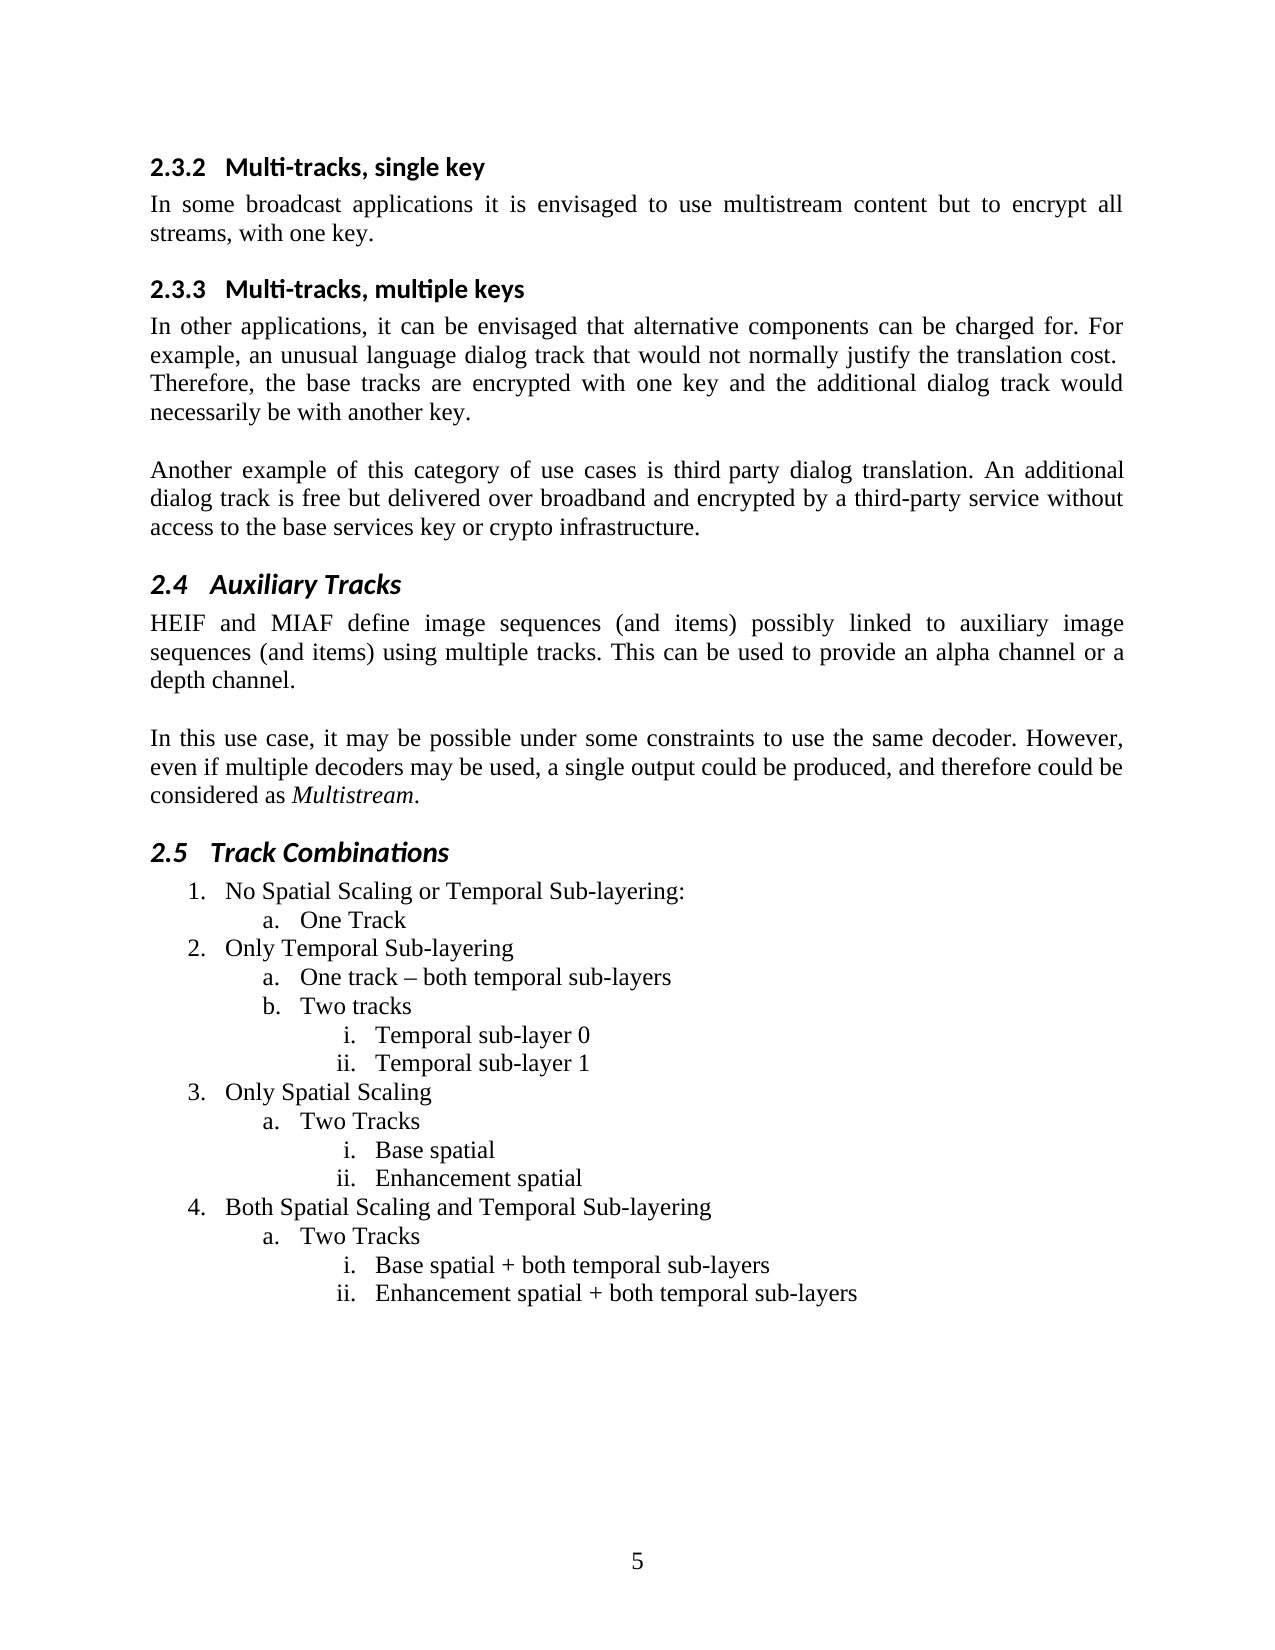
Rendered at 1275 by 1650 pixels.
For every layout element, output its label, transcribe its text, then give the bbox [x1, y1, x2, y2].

list No Spatial Scaling or Temporal Sub-layering: [187, 876, 1125, 905]
list Base spatial + both temporal sub-layers [356, 1250, 1125, 1278]
list Both Spatial Scaling and Temporal Sub-layering [187, 1192, 1125, 1221]
list Two Tracks [262, 1221, 1125, 1250]
text Another example of this category of use cases is third party dialog translation. An additional dialog track is free but delivered over broadband and encrypted by a third-party service without access to the base services key or crypto infrastructure. [150, 455, 1125, 541]
list Enhancement spatial [356, 1163, 1125, 1192]
list Two tracks [262, 991, 1125, 1020]
list Two Tracks [262, 1106, 1125, 1135]
subtitle Auxiliary Tracks [150, 566, 1125, 602]
list Temporal sub-layer 1 [356, 1048, 1125, 1077]
list One Track [262, 905, 1125, 933]
text In other applications, it can be envisaged that alternative components can be charged for. For example, an unusual language dialog track that would not normally justify the translation cost. Therefore, the base tracks are encrypted with one key and the additional dialog track would necessarily be with another key. [150, 311, 1125, 426]
subtitle Multi-tracks, multiple keys [150, 272, 1125, 305]
list Temporal sub-layer 0 [356, 1020, 1125, 1048]
text HEIF and MIAF define image sequences (and items) possibly linked to auxiliary image sequences (and items) using multiple tracks. This can be used to provide an alpha channel or a depth channel. [150, 608, 1125, 694]
list Only Temporal Sub-layering [187, 933, 1125, 962]
list Base spatial [356, 1135, 1125, 1163]
list Only Spatial Scaling [187, 1077, 1125, 1106]
subtitle Track Combinations [150, 834, 1125, 870]
text In this use case, it may be possible under some constraints to use the same decoder. However, even if multiple decoders may be used, a single output could be produced, and therefore could be considered as Multistream. [150, 723, 1125, 809]
list One track – both temporal sub-layers [262, 962, 1125, 991]
subtitle Multi-tracks, single key [150, 150, 1125, 183]
text In some broadcast applications it is envisaged to use multistream content but to encrypt all streams, with one key. [150, 189, 1125, 247]
list Enhancement spatial + both temporal sub-layers [356, 1278, 1125, 1307]
